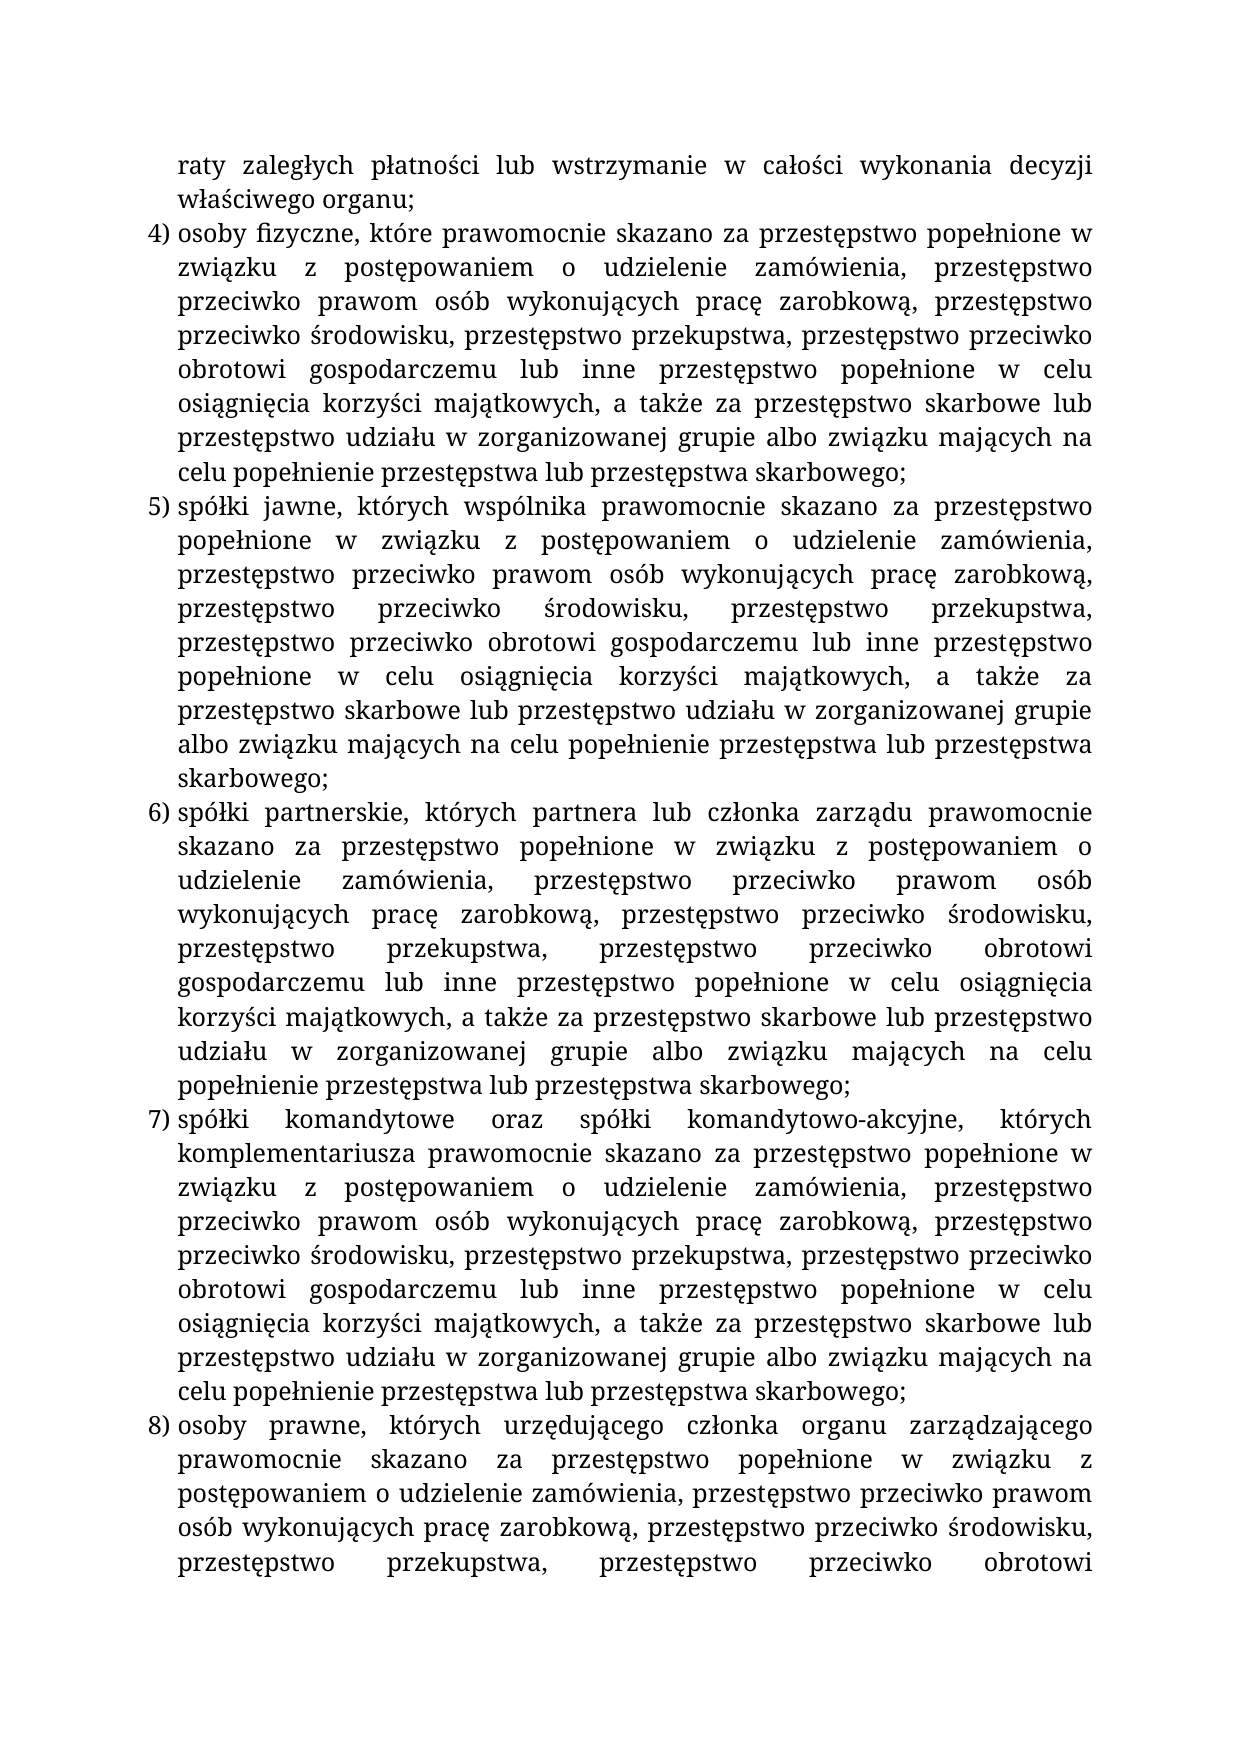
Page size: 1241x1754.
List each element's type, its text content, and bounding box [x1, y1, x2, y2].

text 5) spółki jawne, których wspólnika prawomocnie skazano za przestępstwo popełnione w związku z postępowaniem o udzielenie zamówienia, przestępstwo przeciwko prawom osób wykonujących pracę zarobkową, przestępstwo przeciwko środowisku, przestępstwo przekupstwa, przestępstwo przeciwko obrotowi gospodarczemu lub inne przestępstwo popełnione w celu osiągnięcia korzyści majątkowych, a także za przestępstwo skarbowe lub przestępstwo udziału w zorganizowanej grupie albo związku mających na celu popełnienie przestępstwa lub przestępstwa skarbowego; [148, 488, 1093, 795]
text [148, 1408, 1093, 1578]
text 4) osoby fizyczne, które prawomocnie skazano za przestępstwo popełnione w związku z postępowaniem o udzielenie zamówienia, przestępstwo przeciwko prawom osób wykonujących pracę zarobkową, przestępstwo przeciwko środowisku, przestępstwo przekupstwa, przestępstwo przeciwko obrotowi gospodarczemu lub inne przestępstwo popełnione w celu osiągnięcia korzyści majątkowych, a także za przestępstwo skarbowe lub przestępstwo udziału w zorganizowanej grupie albo związku mających na celu popełnienie przestępstwa lub przestępstwa skarbowego; [148, 216, 1093, 488]
text 7) spółki komandytowe oraz spółki komandytowo-akcyjne, których komplementariusza prawomocnie skazano za przestępstwo popełnione w związku z postępowaniem o udzielenie zamówienia, przestępstwo przeciwko prawom osób wykonujących pracę zarobkową, przestępstwo przeciwko środowisku, przestępstwo przekupstwa, przestępstwo przeciwko obrotowi gospodarczemu lub inne przestępstwo popełnione w celu osiągnięcia korzyści majątkowych, a także za przestępstwo skarbowe lub przestępstwo udziału w zorganizowanej grupie albo związku mających na celu popełnienie przestępstwa lub przestępstwa skarbowego; [148, 1101, 1093, 1408]
text 6) spółki partnerskie, których partnera lub członka zarządu prawomocnie skazano za przestępstwo popełnione w związku z postępowaniem o udzielenie zamówienia, przestępstwo przeciwko prawom osób wykonujących pracę zarobkową, przestępstwo przeciwko środowisku, przestępstwo przekupstwa, przestępstwo przeciwko obrotowi gospodarczemu lub inne przestępstwo popełnione w celu osiągnięcia korzyści majątkowych, a także za przestępstwo skarbowe lub przestępstwo udziału w zorganizowanej grupie albo związku mających na celu popełnienie przestępstwa lub przestępstwa skarbowego; [148, 795, 1093, 1101]
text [148, 148, 1093, 216]
